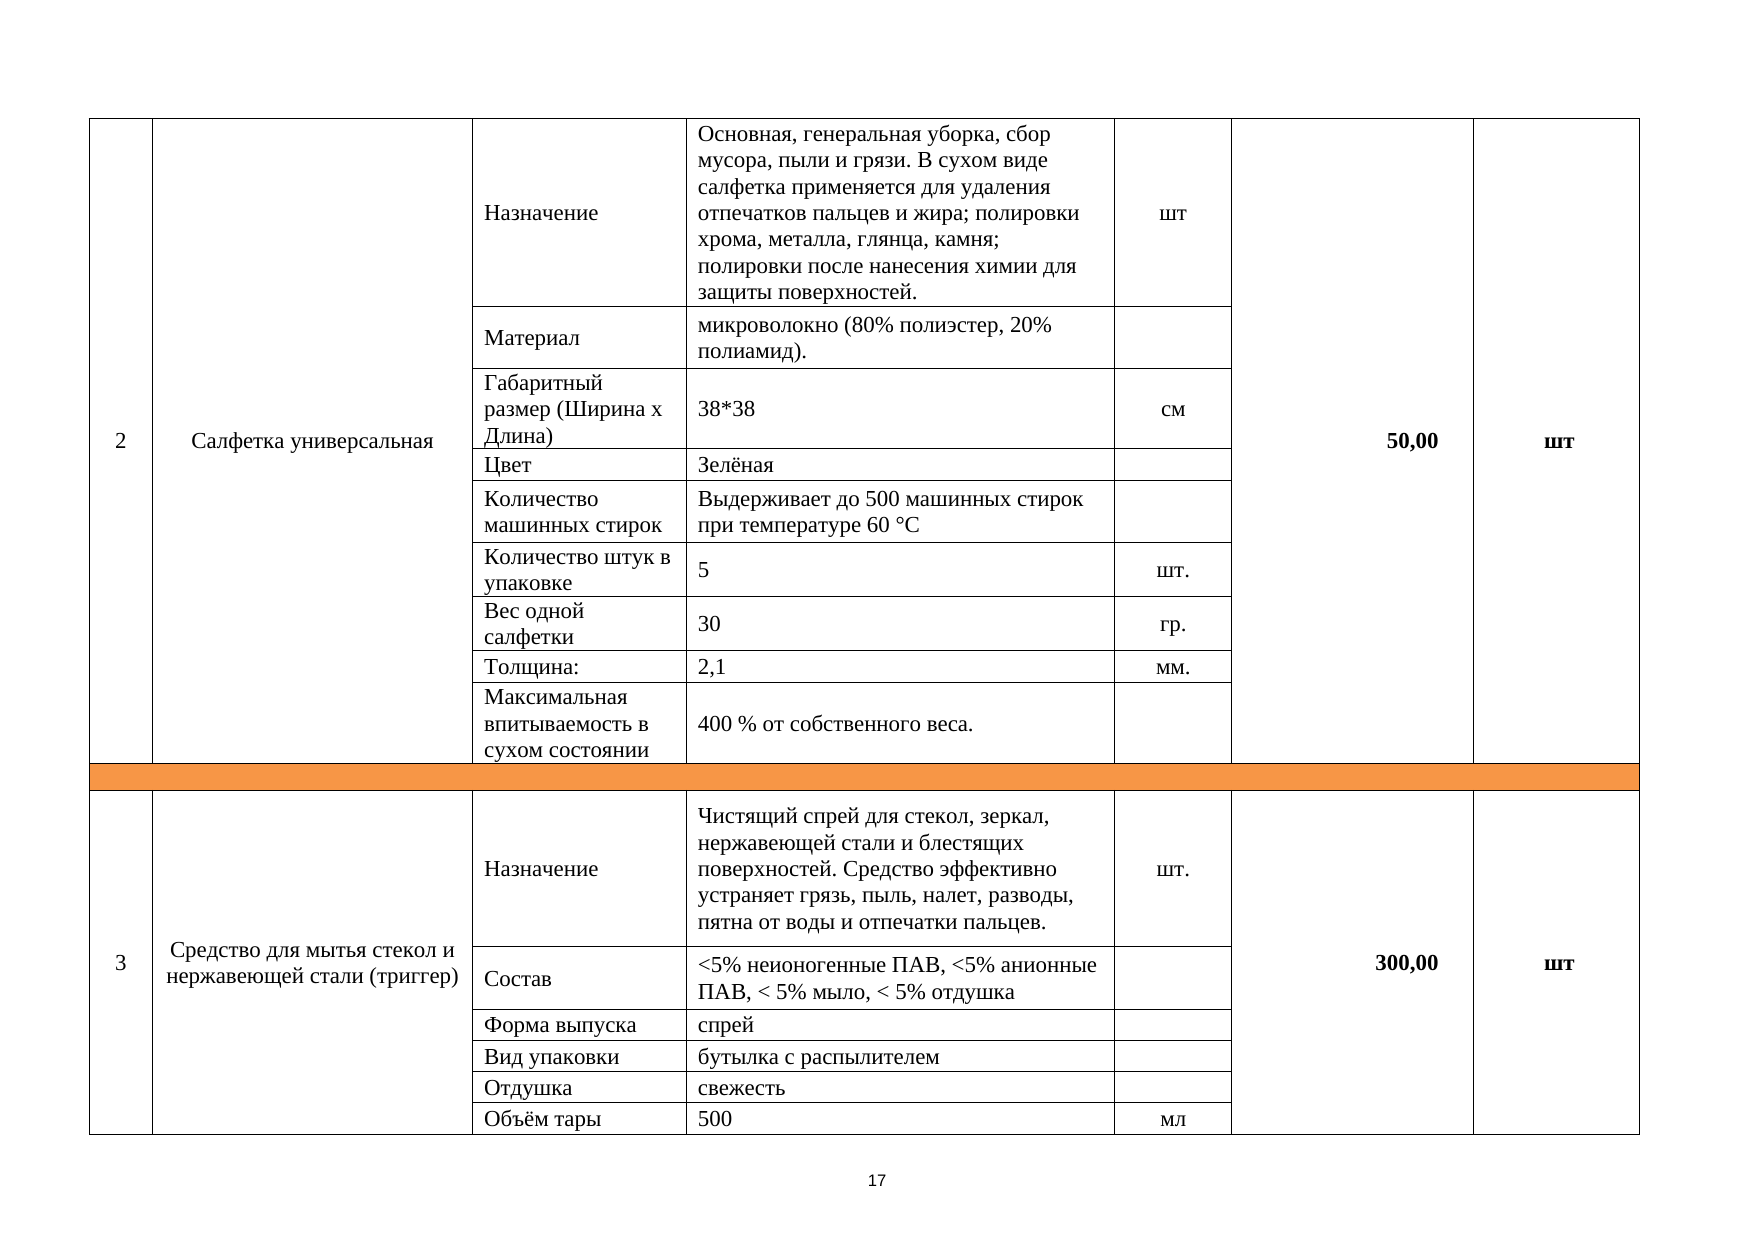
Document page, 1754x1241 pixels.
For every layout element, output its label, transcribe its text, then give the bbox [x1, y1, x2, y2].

table_cell [1115, 683, 1231, 762]
table_cell 500 [687, 1103, 1114, 1133]
table_cell Назначение [473, 791, 686, 946]
table_cell [1115, 1041, 1231, 1071]
table_cell Количество штук в упаковке [473, 543, 686, 596]
table_cell Толщина: [473, 651, 686, 682]
table_cell Вид упаковки [473, 1041, 686, 1071]
table_cell 5 [687, 543, 1114, 596]
table_cell шт. [1115, 543, 1231, 596]
table_cell Форма выпуска [473, 1010, 686, 1040]
table_cell Выдерживает до 500 машинных стирок при температуре 60 °C [687, 481, 1114, 542]
table_cell см [1115, 369, 1231, 448]
table_cell <5% неионогенные ПАВ, <5% анионные ПАВ, < 5% мыло, < 5% отдушка [687, 947, 1114, 1008]
table_cell Вес одной салфетки [473, 597, 686, 649]
table_cell Чистящий спрей для стекол, зеркал, нержавеющей стали и блестящих поверхностей. Средство эффективно устраняет грязь, пыль, налет, разводы, пятна от воды и отпечатки пальцев. [687, 791, 1114, 946]
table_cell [153, 119, 472, 762]
table_cell мм. [1115, 651, 1231, 682]
table_cell Основная, генеральная уборка, сбор мусора, пыли и грязи. В сухом виде салфетка применяется для удаления отпечатков пальцев и жира; полировки хрома, металла, глянца, камня; полировки после нанесения химии для защиты поверхностей. [687, 119, 1114, 306]
table_cell 2 [90, 119, 152, 762]
table_cell [1115, 1072, 1231, 1102]
table_cell 50,00 [1232, 119, 1473, 762]
table_cell мл [1115, 1103, 1231, 1133]
table_cell Средство для мытья стекол и нержавеющей стали (триггер) [153, 791, 472, 1133]
table_cell 2,1 [687, 651, 1114, 682]
table_cell спрей [687, 1010, 1114, 1040]
table_cell Состав [473, 947, 686, 1008]
table_cell [1115, 1010, 1231, 1040]
table_cell 3 [90, 791, 152, 1133]
table_cell Отдушка [473, 1072, 686, 1102]
table_cell [1115, 307, 1231, 368]
table_cell [1115, 481, 1231, 542]
table_cell свежесть [687, 1072, 1114, 1102]
table_cell [1115, 947, 1231, 1008]
table_cell [90, 764, 1639, 790]
table_cell 30 [687, 597, 1114, 649]
table_cell Объём тары [473, 1103, 686, 1133]
table_cell Цвет [473, 449, 686, 479]
table_cell Количество машинных стирок [473, 481, 686, 542]
table_cell Зелёная [687, 449, 1114, 479]
table_cell Назначение [473, 119, 686, 306]
table_cell [1115, 449, 1231, 479]
table_cell Габаритный размер (Ширина х Длина) [473, 369, 686, 448]
table_cell шт [1474, 791, 1639, 1133]
table_cell гр. [1115, 597, 1231, 649]
table_cell шт [1115, 119, 1231, 306]
table_cell микроволокно (80% полиэстер, 20% полиамид). [687, 307, 1114, 368]
table_cell бутылка с распылителем [687, 1041, 1114, 1071]
table_cell шт [1474, 119, 1639, 762]
table_cell 38*38 [687, 369, 1114, 448]
table_cell шт. [1115, 791, 1231, 946]
table_cell Материал [473, 307, 686, 368]
table_cell 400 % от собственного веса. [687, 683, 1114, 762]
table_cell 300,00 [1232, 791, 1473, 1133]
table_cell Максимальная впитываемость в сухом состоянии [473, 683, 686, 762]
